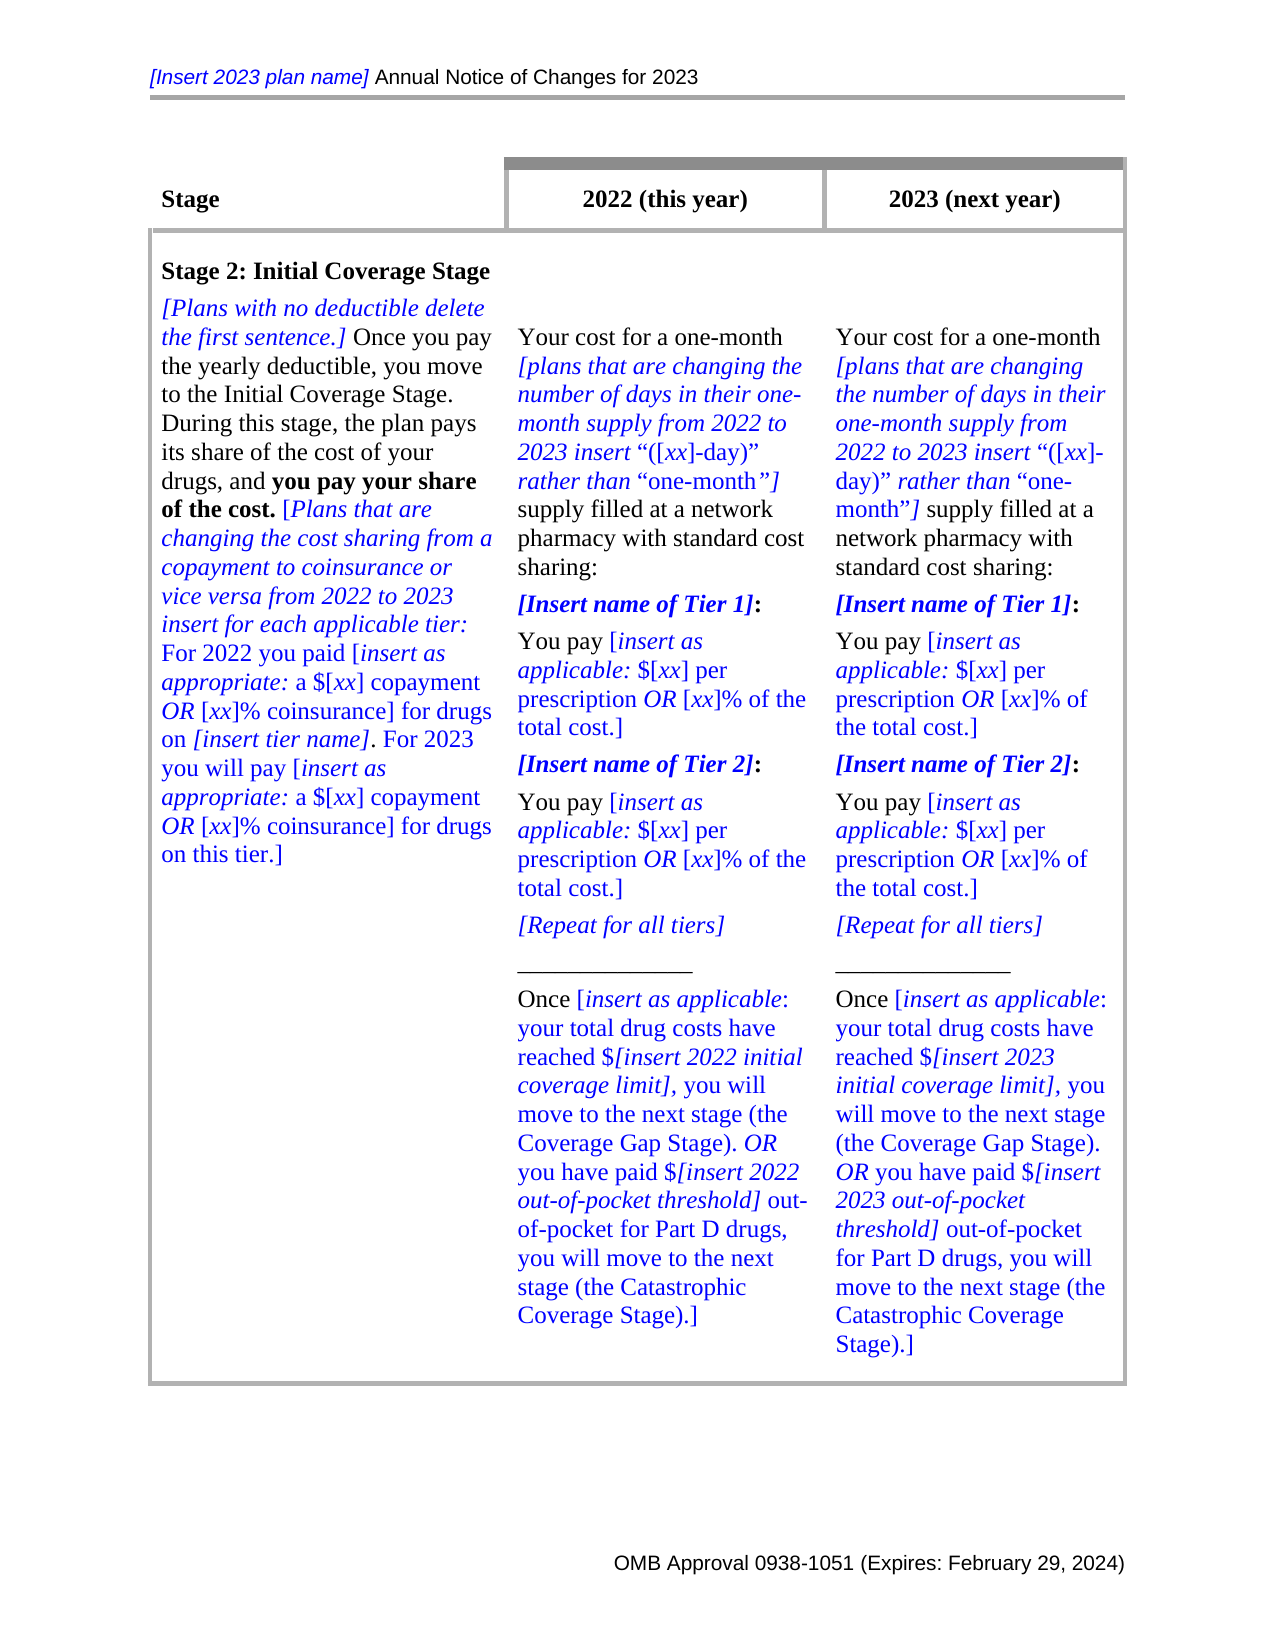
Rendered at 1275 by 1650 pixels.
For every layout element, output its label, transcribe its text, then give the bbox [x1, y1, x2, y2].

table_header 2022 (this year) [509, 170, 822, 228]
table_cell Your cost for a one-month [plans that are changing the number of days in their one-month supply from 2022 to 2023 insert “([xx]-day)” rather than “one-month”] supply filled at a network pharmacy with standard cost sharing: [Insert name of Tier 1]: You pay [insert as applicable: $[xx] per prescription OR [xx]% of the total cost.] [Insert name of Tier 2]: You pay [insert as applicable: $[xx] per prescription OR [xx]% of the total cost.] [Repeat for all tiers] ______________ Once [insert as applicable: your total drug costs have reached $[insert 2022 initial coverage limit], you will move to the next stage (the Coverage Gap Stage). OR you have paid $[insert 2022 out-of-pocket threshold] out-of-pocket for Part D drugs, you will move to the next stage (the Catastrophic Coverage Stage).] [506, 233, 824, 1381]
table_cell Stage 2: Initial Coverage Stage [Plans with no deductible delete the first sentence.] Once you pay the yearly deductible, you move to the Initial Coverage Stage. During this stage, the plan pays its share of the cost of your drugs, and you pay your share of the cost. [Plans that are changing the cost sharing from a copayment to coinsurance or vice versa from 2022 to 2023 insert for each applicable tier: For 2022 you paid [insert as appropriate: a $[xx] copayment OR [xx]% coinsurance] for drugs on [insert tier name]. For 2023 you will pay [insert as appropriate: a $[xx] copayment OR [xx]% coinsurance] for drugs on this tier.] [152, 229, 506, 1381]
table_header 2023 (next year) [827, 170, 1123, 228]
table_header Stage [150, 157, 504, 228]
table_cell Your cost for a one-month [plans that are changing the number of days in their one-month supply from 2022 to 2023 insert “([xx]-day)” rather than “one-month”] supply filled at a network pharmacy with standard cost sharing: [Insert name of Tier 1]: You pay [insert as applicable: $[xx] per prescription OR [xx]% of the total cost.] [Insert name of Tier 2]: You pay [insert as applicable: $[xx] per prescription OR [xx]% of the total cost.] [Repeat for all tiers] ______________ Once [insert as applicable: your total drug costs have reached $[insert 2023 initial coverage limit], you will move to the next stage (the Coverage Gap Stage). OR you have paid $[insert 2023 out-of-pocket threshold] out-of-pocket for Part D drugs, you will move to the next stage (the Catastrophic Coverage Stage).] [824, 233, 1123, 1381]
